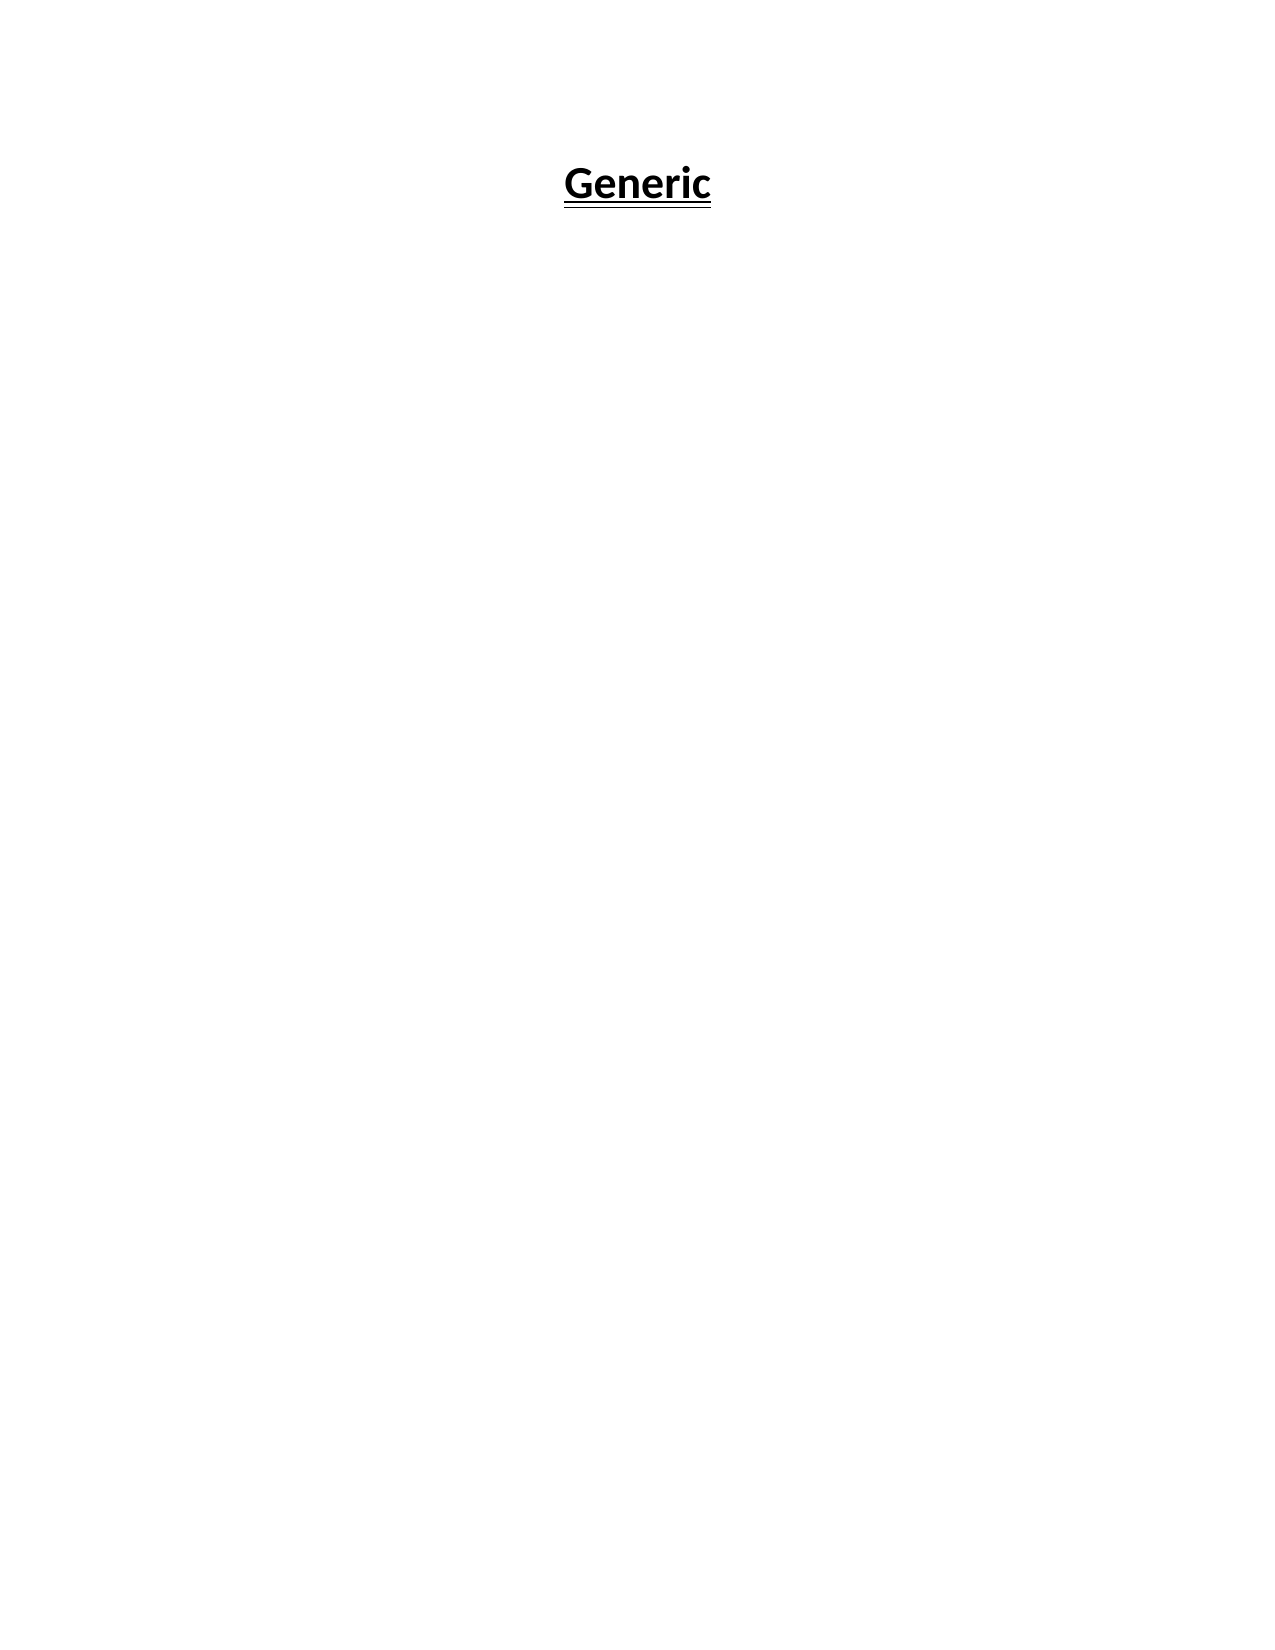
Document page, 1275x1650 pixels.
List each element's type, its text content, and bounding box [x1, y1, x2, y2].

subtitle Generic [150, 154, 1125, 210]
